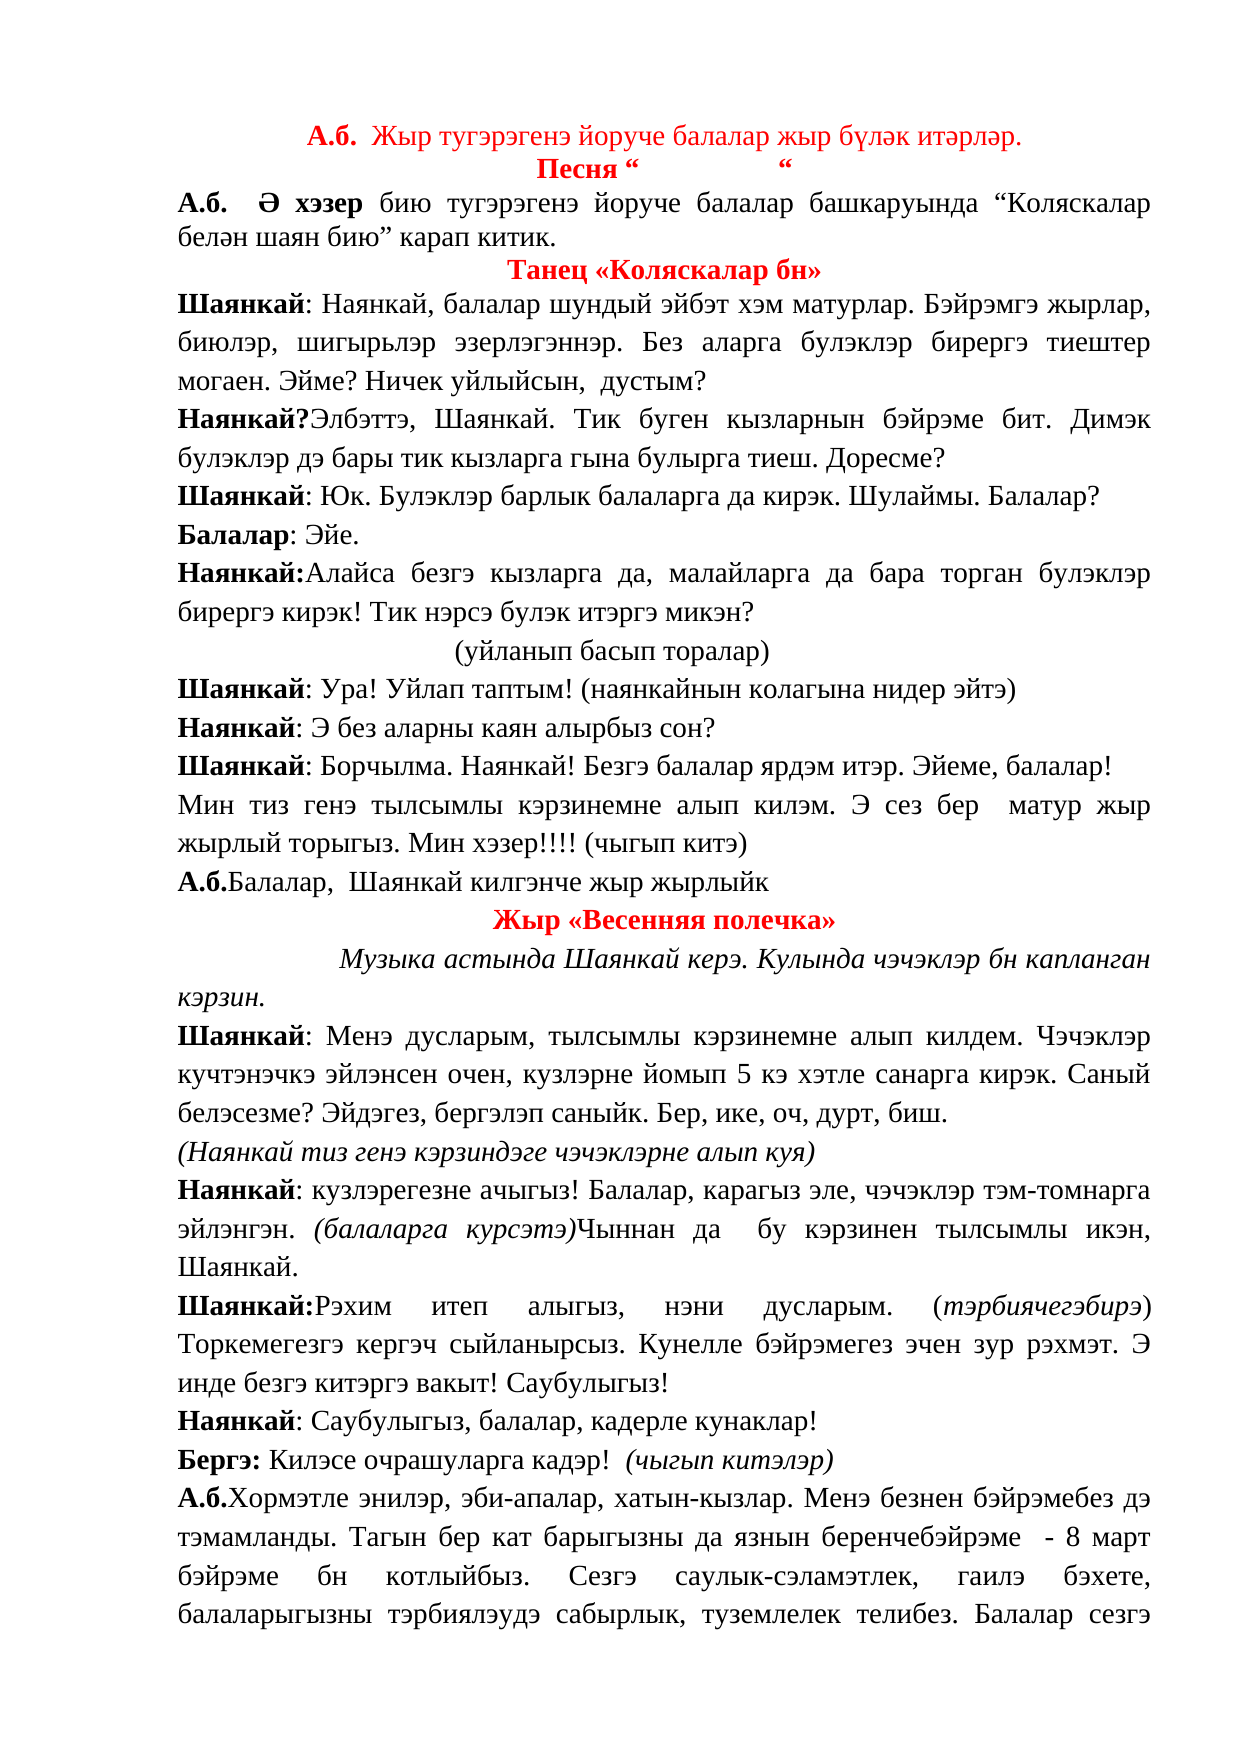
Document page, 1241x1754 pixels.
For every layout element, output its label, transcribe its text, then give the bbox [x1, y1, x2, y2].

list Наянкай: кузлэрегезне ачыгыз! Балалар, карагыз эле, чэчэклэр тэм-томнарга эйлэнгэн. (балаларга курсэтэ)Чыннан да бу кэрзинен тылсымлы икэн, Шаянкай. [177, 1172, 1152, 1283]
text Танец «Коляскалар бн» [177, 252, 1152, 286]
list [177, 1481, 1152, 1630]
list Шаянкай:Рэхим итеп алыгыз, нэни дусларым. (тэрбиячегэбирэ) Торкемегезгэ кергэч сыйланырсыз. Кунелле бэйрэмегез эчен зур рэхмэт. Э инде безгэ китэргэ вакыт! Саубулыгыз! [177, 1288, 1152, 1398]
list Шаянкай: Борчылма. Наянкай! Безгэ балалар ярдэм итэр. Эйеме, балалар! [177, 748, 1152, 782]
text А.б. Жыр тугэрэгенэ йоруче балалар жыр бүләк итәрләр. Песня “ “ [177, 118, 1152, 185]
list Наянкай?Элбэттэ, Шаянкай. Тик буген кызларнын бэйрэме бит. Димэк булэклэр дэ бары тик кызларга гына булырга тиеш. Доресме? [177, 401, 1152, 473]
list Наянкай:Алайса безгэ кызларга да, малайларга да бара торган булэклэр бирергэ кирэк! Тик нэрсэ булэк итэргэ микэн? [177, 556, 1152, 628]
list Шаянкай: Наянкай, балалар шундый эйбэт хэм матурлар. Бэйрэмгэ жырлар, биюлэр, шигырьлэр эзерлэгэннэр. Без аларга булэклэр бирергэ тиештер могаен. Эйме? Ничек уйлыйсын, дустым? [177, 286, 1152, 396]
list Жыр «Весенняя полечка» [177, 902, 1152, 936]
list Наянкай: Э без аларны каян алырбыз сон? [177, 710, 1152, 743]
list (Наянкай тиз генэ кэрзиндэге чэчэклэрне алып куя) [177, 1134, 1152, 1167]
list Мин тиз генэ тылсымлы кэрзинемне алып килэм. Э сез бер матур жыр жырлый торыгыз. Мин хэзер!!!! (чыгып китэ) [177, 787, 1152, 859]
list Бергэ: Килэсе очрашуларга кадэр! (чыгып китэлэр) [177, 1442, 1152, 1476]
list А.б.Балалар, Шаянкай килгэнче жыр жырлыйк [177, 864, 1152, 897]
list (уйланып басып торалар) [177, 633, 1152, 666]
text А.б. Ә хэзер бию тугэрэгенэ йоруче балалар башкаруында “Коляскалар белән шаян бию” карап китик. [177, 185, 1152, 252]
list Шаянкай: Ура! Уйлап таптым! (наянкайнын колагына нидер эйтэ) [177, 671, 1152, 705]
list Музыка астында Шаянкай керэ. Кулында чэчэклэр бн капланган кэрзин. [177, 941, 1152, 1013]
list Наянкай: Саубулыгыз, балалар, кадерле кунаклар! [177, 1403, 1152, 1437]
list Балалар: Эйе. [177, 517, 1152, 551]
list Шаянкай: Менэ дусларым, тылсымлы кэрзинемне алып килдем. Чэчэклэр кучтэнэчкэ эйлэнсен очен, кузлэрне йомып 5 кэ хэтле санарга кирэк. Саный белэсезме? Эйдэгез, бергэлэп саныйк. Бер, ике, оч, дурт, биш. [177, 1018, 1152, 1129]
list Шаянкай: Юк. Булэклэр барлык балаларга да кирэк. Шулаймы. Балалар? [177, 478, 1152, 512]
